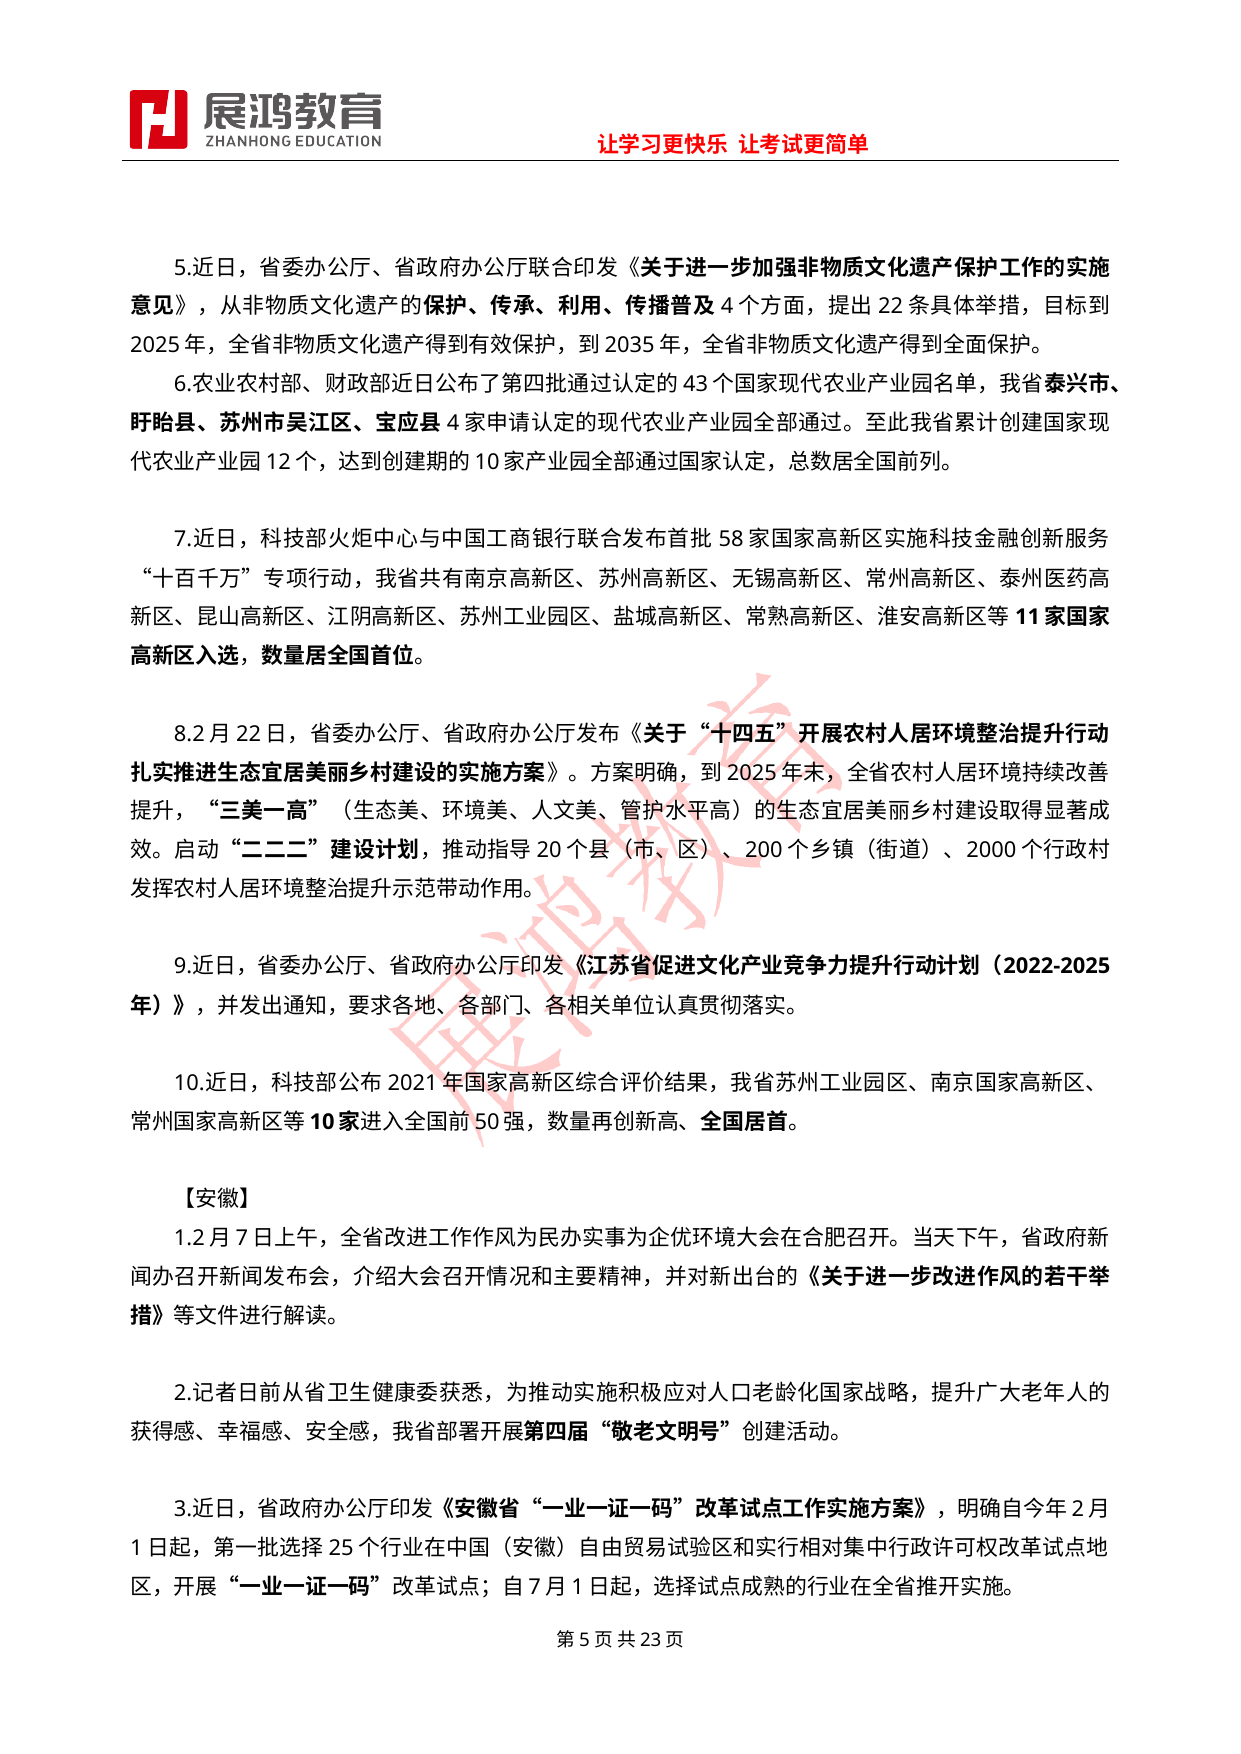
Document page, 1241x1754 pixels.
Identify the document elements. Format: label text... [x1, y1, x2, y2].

picture [129, 90, 382, 149]
text 6.农业农村部、财政部近日公布了第四批通过认定的43个国家现代农业产业园名单，我省泰兴市、盱眙县、苏州市吴江区、宝应县4家申请认定的现代农业产业园全部通过。至此我省累计创建国家现代农业产业园12个，达到创建期的10家产业园全部通过国家认定，总数居全国前列。 [130, 366, 1110, 476]
text 5.近日，省委办公厅、省政府办公厅联合印发《关于进一步加强非物质文化遗产保护工作的实施意见》，从非物质文化遗产的保护、传承、利用、传播普及4个方面，提出22条具体举措，目标到2025年，全省非物质文化遗产得到有效保护，到2035年，全省非物质文化遗产得到全面保护。 [130, 249, 1110, 359]
text 7.近日，科技部火炬中心与中国工商银行联合发布首批58家国家高新区实施科技金融创新服务“十百千万”专项行动，我省共有南京高新区、苏州高新区、无锡高新区、常州高新区、泰州医药高新区、昆山高新区、江阴高新区、苏州工业园区、盐城高新区、常熟高新区、淮安高新区等11家国家高新区入选，数量居全国首位。 [130, 521, 1110, 671]
text 3.近日，省政府办公厅印发《安徽省“一业一证一码”改革试点工作实施方案》，明确自今年2月1日起，第一批选择25个行业在中国（安徽）自由贸易试验区和实行相对集中行政许可权改革试点地区，开展“一业一证一码”改革试点；自7月1日起，选择试点成熟的行业在全省推开实施。 [130, 1491, 1110, 1601]
subtitle 【安徽】 [130, 1181, 1110, 1213]
text 1.2月7日上午，全省改进工作作风为民办实事为企优环境大会在合肥召开。当天下午，省政府新闻办召开新闻发布会，介绍大会召开情况和主要精神，并对新出台的《关于进一步改进作风的若干举措》等文件进行解读。 [130, 1219, 1110, 1330]
text 10.近日，科技部公布2021年国家高新区综合评价结果，我省苏州工业园区、南京国家高新区、常州国家高新区等10家进入全国前50强，数量再创新高、全国居首。 [130, 1064, 1110, 1136]
text 2.记者日前从省卫生健康委获悉，为推动实施积极应对人口老龄化国家战略，提升广大老年人的获得感、幸福感、安全感，我省部署开展第四届“敬老文明号”创建活动。 [130, 1374, 1110, 1446]
text 8.2月22日，省委办公厅、省政府办公厅发布《关于“十四五”开展农村人居环境整治提升行动扎实推进生态宜居美丽乡村建设的实施方案》。方案明确，到2025年末，全省农村人居环境持续改善提升，“三美一高”（生态美、环境美、人文美、管护水平高）的生态宜居美丽乡村建设取得显著成效。启动“二二二”建设计划，推动指导20个县（市、区）、200个乡镇（街道）、2000个行政村发挥农村人居环境整治提升示范带动作用。 [130, 715, 1110, 903]
text 9.近日，省委办公厅、省政府办公厅印发《江苏省促进文化产业竞争力提升行动计划（2022-2025年）》，并发出通知，要求各地、各部门、各相关单位认真贯彻落实。 [130, 948, 1110, 1020]
